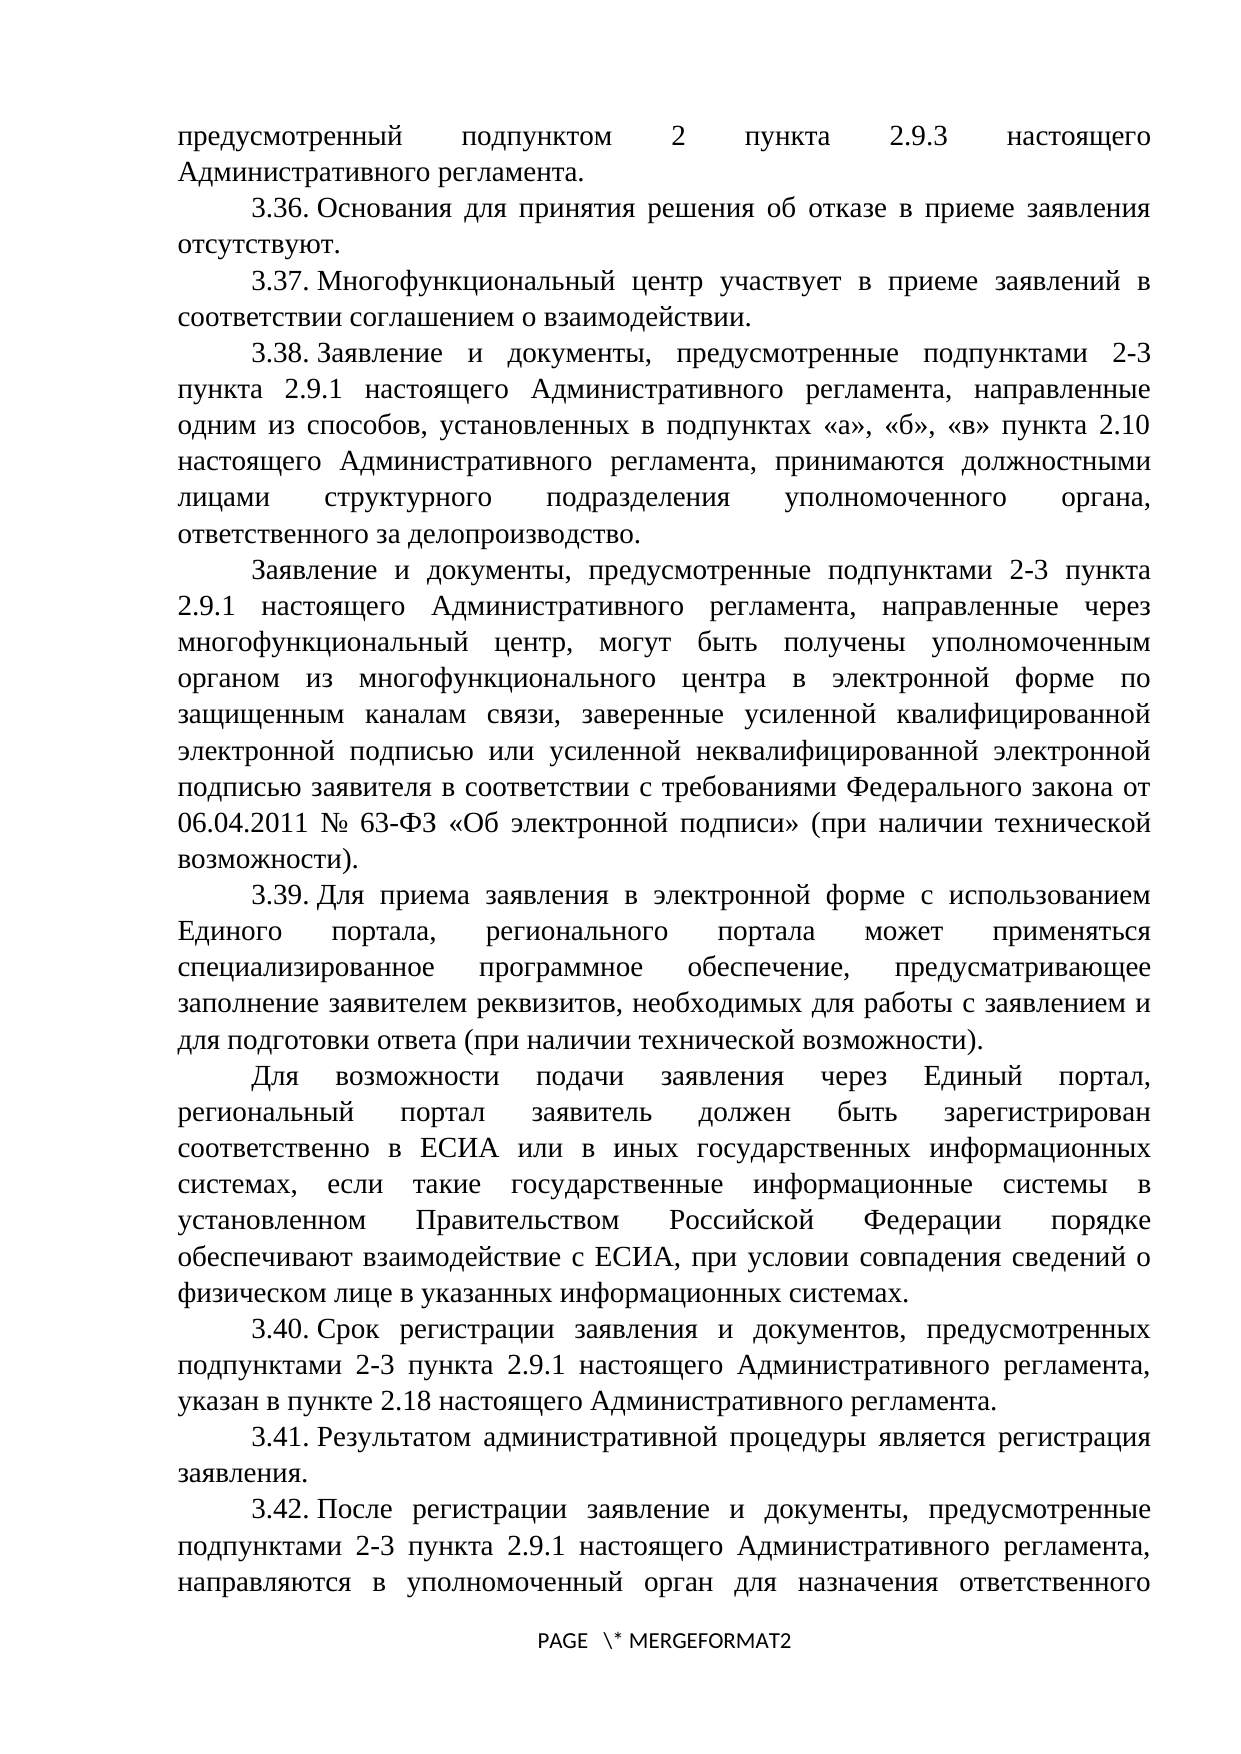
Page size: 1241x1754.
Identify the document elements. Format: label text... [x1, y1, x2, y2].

text Заявление и документы, предусмотренные подпунктами 2-3 пункта 2.9.1 настоящего Административного регламента, направленные через многофункциональный центр, могут быть получены уполномоченным органом из многофункционального центра в электронной форме по защищенным каналам связи, заверенные усиленной квалифицированной электронной подписью или усиленной неквалифицированной электронной подписью заявителя в соответствии с требованиями Федерального закона от 06.04.2011 № 63-ФЗ «Об электронной подписи» (при наличии технической возможности). [177, 552, 1152, 874]
list Заявление и документы, предусмотренные подпунктами 2-3 пункта 2.9.1 настоящего Административного регламента, направленные одним из способов, установленных в подпунктах «а», «б», «в» пункта 2.10 настоящего Административного регламента, принимаются должностными лицами структурного подразделения уполномоченного органа, ответственного за делопроизводство. [177, 335, 1152, 549]
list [177, 118, 1152, 188]
text Для возможности подачи заявления через Единый портал, региональный портал заявитель должен быть зарегистрирован соответственно в ЕСИА или в иных государственных информационных системах, если такие государственные информационные системы в установленном Правительством Российской Федерации порядке обеспечивают взаимодействие с ЕСИА, при условии совпадения сведений о физическом лице в указанных информационных системах. [177, 1058, 1152, 1308]
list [177, 1492, 1152, 1597]
list Срок регистрации заявления и документов, предусмотренных подпунктами 2-3 пункта 2.9.1 настоящего Административного регламента, указан в пункте 2.18 настоящего Административного регламента. [177, 1311, 1152, 1417]
list Результатом административной процедуры является регистрация заявления. [177, 1419, 1152, 1489]
list Основания для принятия решения об отказе в приеме заявления отсутствуют. [177, 190, 1152, 260]
list Многофункциональный центр участвует в приеме заявлений в соответствии соглашением о взаимодействии. [177, 263, 1152, 332]
list Для приема заявления в электронной форме с использованием Единого портала, регионального портала может применяться специализированное программное обеспечение, предусматривающее заполнение заявителем реквизитов, необходимых для работы с заявлением и для подготовки ответа (при наличии технической возможности). [177, 877, 1152, 1055]
